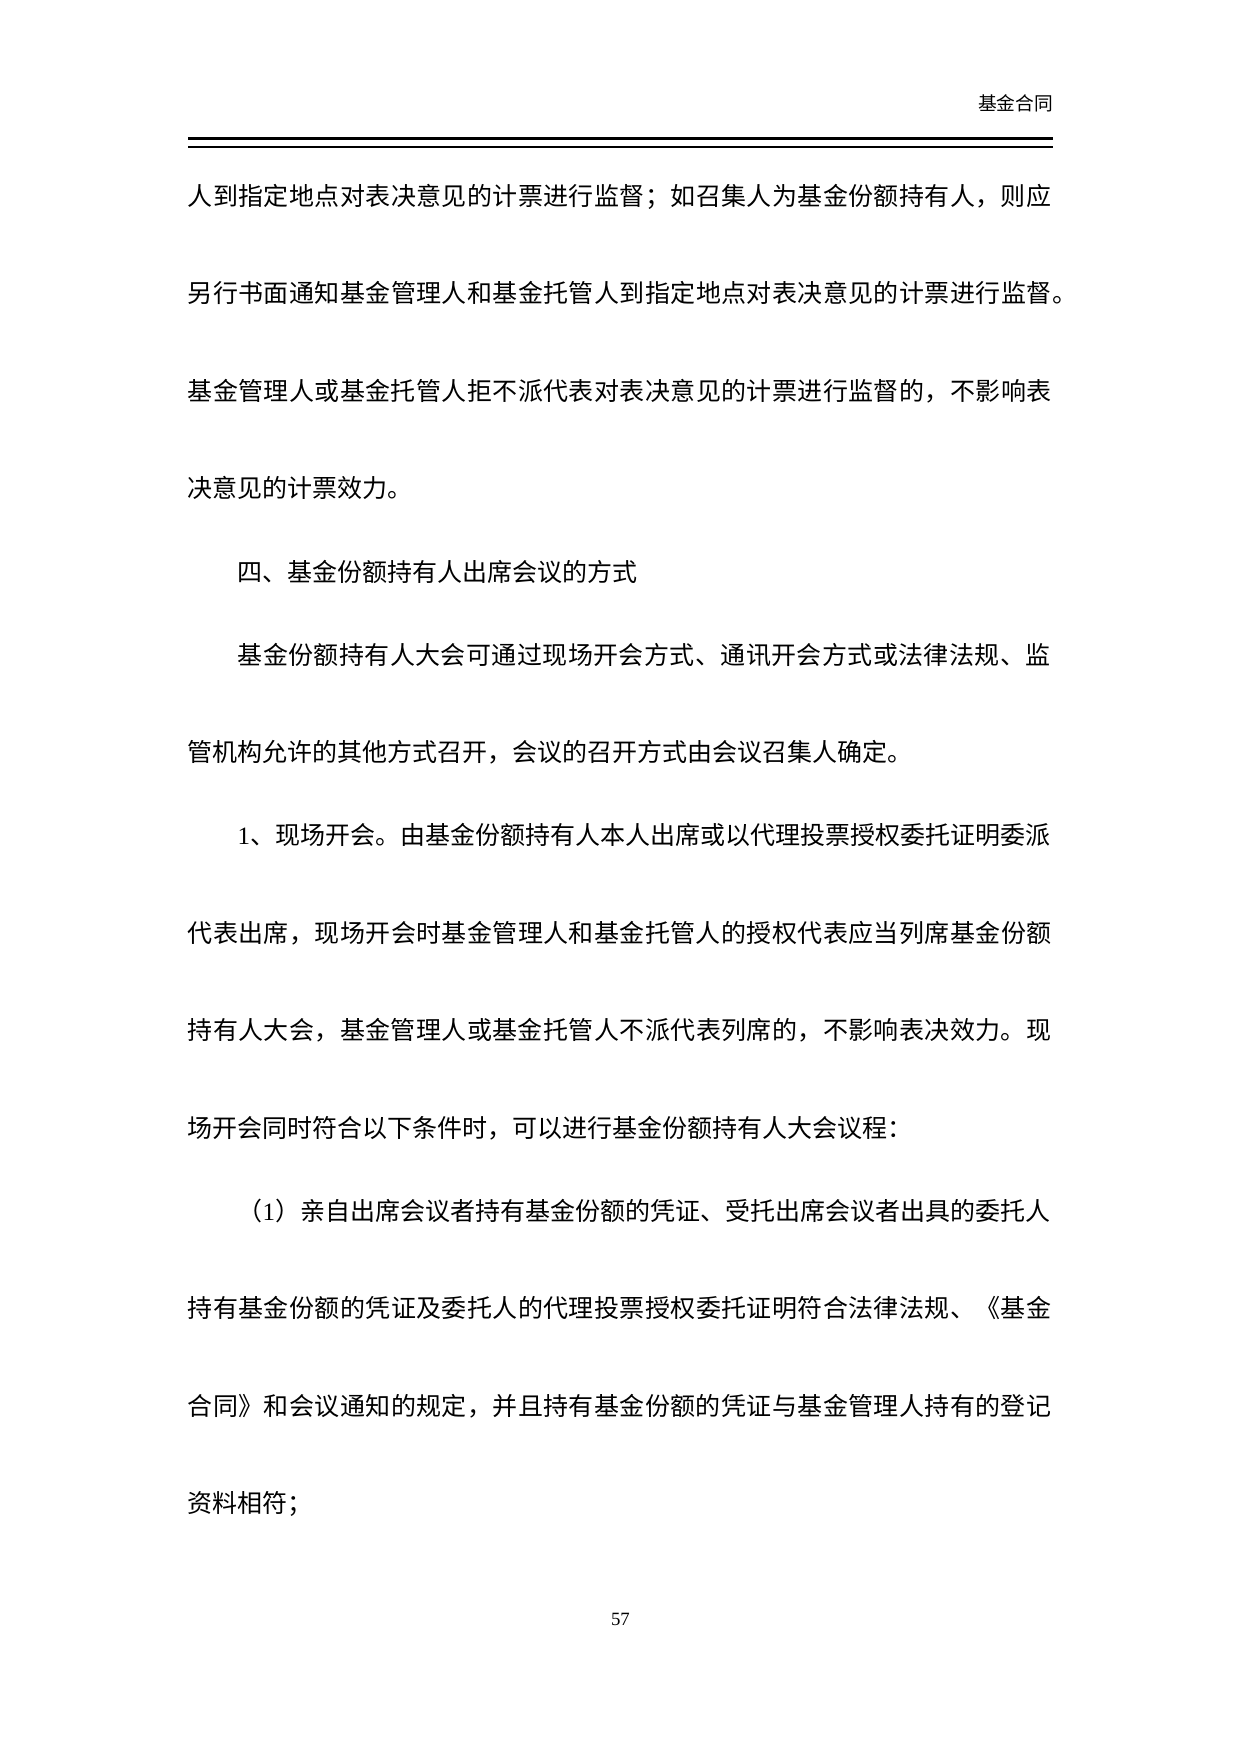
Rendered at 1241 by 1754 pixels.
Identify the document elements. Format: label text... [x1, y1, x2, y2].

text （1）亲自出席会议者持有基金份额的凭证、受托出席会议者出具的委托人持有基金份额的凭证及委托人的代理投票授权委托证明符合法律法规、《基金合同》和会议通知的规定，并且持有基金份额的凭证与基金管理人持有的登记资料相符； [187, 1177, 1053, 1534]
text 1、现场开会。由基金份额持有人本人出席或以代理投票授权委托证明委派代表出席，现场开会时基金管理人和基金托管人的授权代表应当列席基金份额持有人大会，基金管理人或基金托管人不派代表列席的，不影响表决效力。现场开会同时符合以下条件时，可以进行基金份额持有人大会议程： [187, 801, 1053, 1159]
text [187, 162, 1053, 519]
text 基金份额持有人大会可通过现场开会方式、通讯开会方式或法律法规、监管机构允许的其他方式召开，会议的召开方式由会议召集人确定。 [187, 621, 1053, 783]
text 四、基金份额持有人出席会议的方式 [187, 538, 1053, 603]
